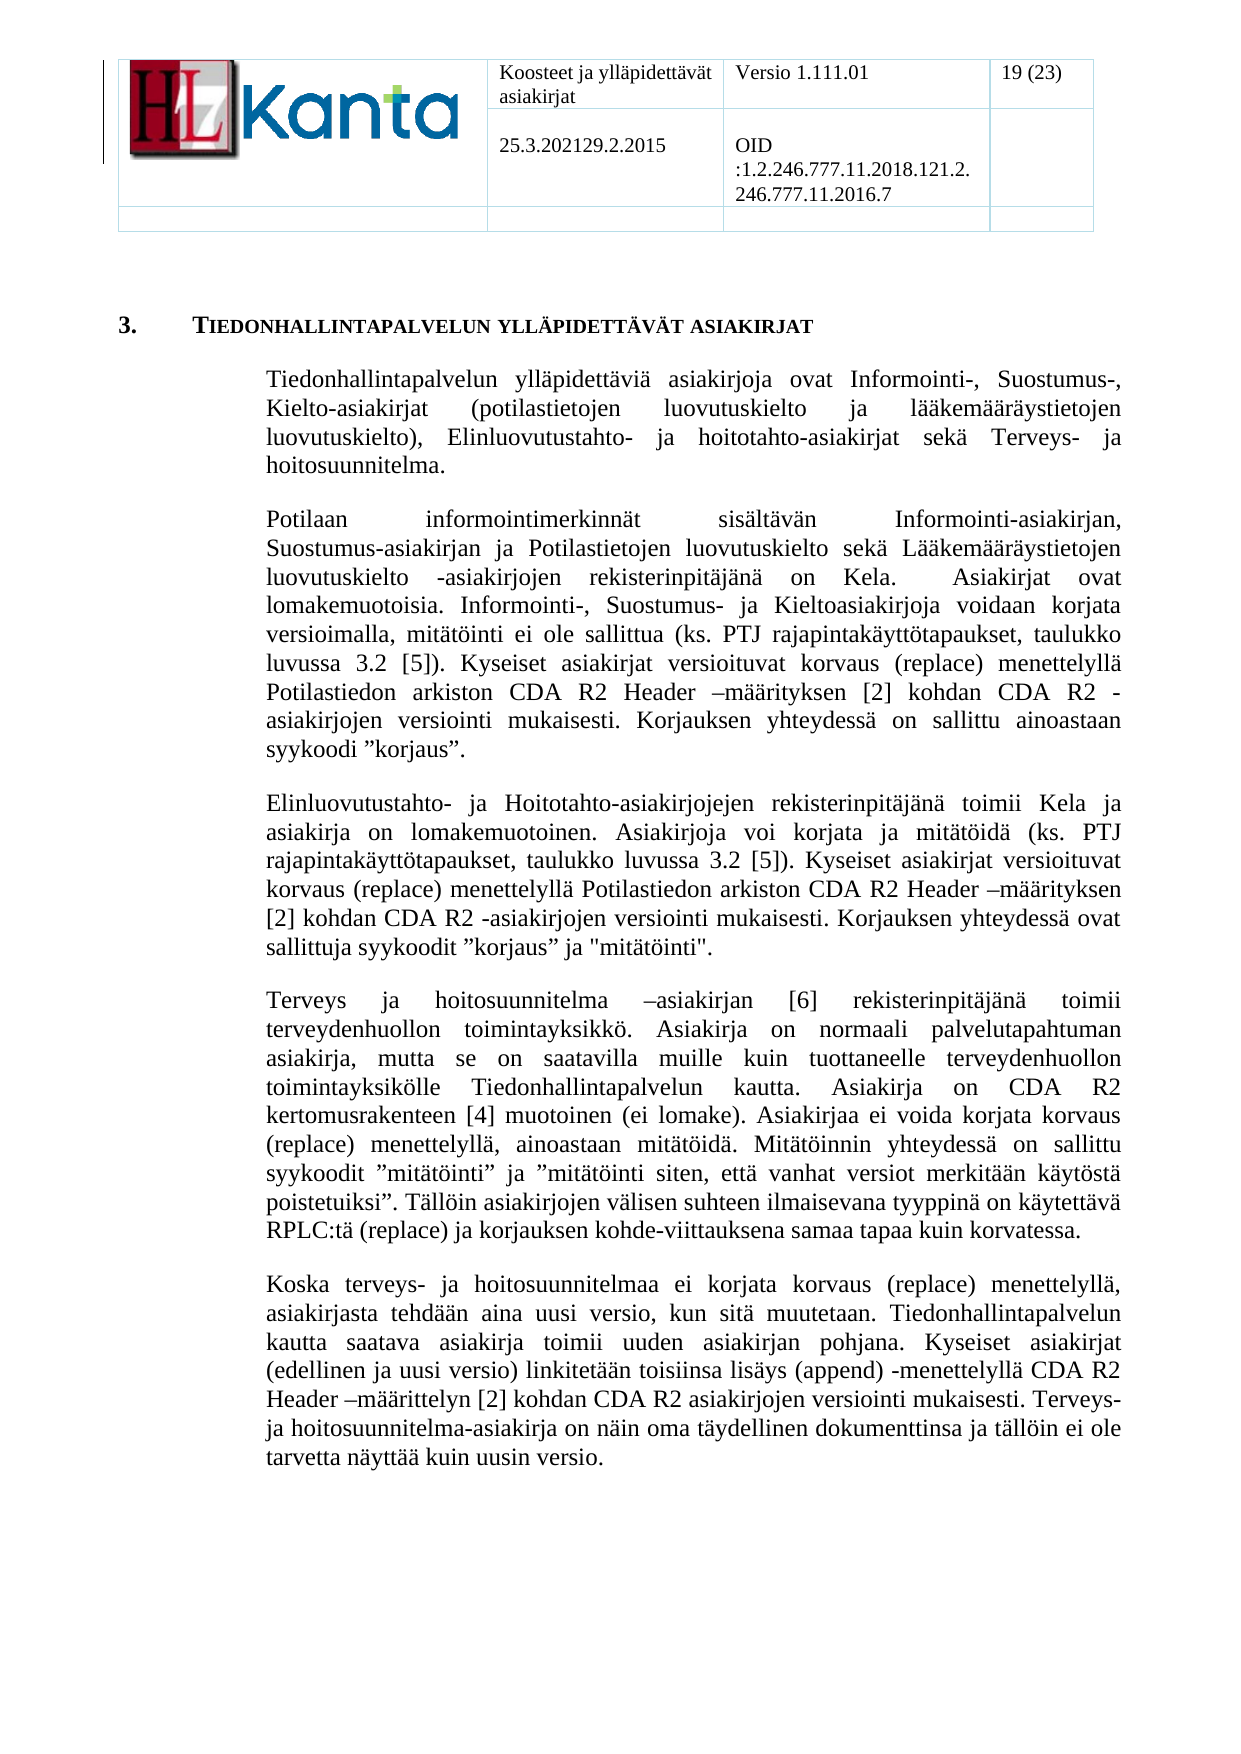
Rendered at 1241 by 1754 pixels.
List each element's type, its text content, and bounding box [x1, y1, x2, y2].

text Potilaan informointimerkinnät sisältävän Informointi-asiakirjan, Suostumus-asiakirjan ja Potilastietojen luovutuskielto sekä Lääkemääräystietojen luovutuskielto -asiakirjojen rekisterinpitäjänä on Kela. Asiakirjat ovat lomakemuotoisia. Informointi-, Suostumus- ja Kieltoasiakirjoja voidaan korjata versioimalla, mitätöinti ei ole sallittua (ks. PTJ rajapintakäyttötapaukset, taulukko luvussa 3.2 [5]). Kyseiset asiakirjat versioituvat korvaus (replace) menettelyllä Potilastiedon arkiston CDA R2 Header –määrityksen [2] kohdan CDA R2 -asiakirjojen versiointi mukaisesti. Korjauksen yhteydessä on sallittu ainoastaan syykoodi ”korjaus”. [266, 504, 1122, 763]
subtitle Tiedonhallintapalvelun ylläpidettävät asiakirjat [118, 310, 1122, 339]
text Terveys ja hoitosuunnitelma –asiakirjan [6] rekisterinpitäjänä toimii terveydenhuollon toimintayksikkö. Asiakirja on normaali palvelutapahtuman asiakirja, mutta se on saatavilla muille kuin tuottaneelle terveydenhuollon toimintayksikölle Tiedonhallintapalvelun kautta. Asiakirja on CDA R2 kertomusrakenteen [4] muotoinen (ei lomake). Asiakirjaa ei voida korjata korvaus (replace) menettelyllä, ainoastaan mitätöidä. Mitätöinnin yhteydessä on sallittu syykoodit ”mitätöinti” ja ”mitätöinti siten, että vanhat versiot merkitään käytöstä poistetuiksi”. Tällöin asiakirjojen välisen suhteen ilmaisevana tyyppinä on käytettävä RPLC:tä (replace) ja korjauksen kohde-viittauksena samaa tapaa kuin korvatessa. [266, 985, 1122, 1244]
text Elinluovutustahto- ja Hoitotahto-asiakirjojejen rekisterinpitäjänä toimii Kela ja asiakirja on lomakemuotoinen. Asiakirjoja voi korjata ja mitätöidä (ks. PTJ rajapintakäyttötapaukset, taulukko luvussa 3.2 [5]). Kyseiset asiakirjat versioituvat korvaus (replace) menettelyllä Potilastiedon arkiston CDA R2 Header –määrityksen [2] kohdan CDA R2 -asiakirjojen versiointi mukaisesti. Korjauksen yhteydessä ovat sallittuja syykoodit ”korjaus” ja "mitätöinti". [266, 788, 1122, 960]
picture [243, 85, 458, 139]
text Koska terveys- ja hoitosuunnitelmaa ei korjata korvaus (replace) menettelyllä, asiakirjasta tehdään aina uusi versio, kun sitä muutetaan. Tiedonhallintapalvelun kautta saatava asiakirja toimii uuden asiakirjan pohjana. Kyseiset asiakirjat (edellinen ja uusi versio) linkitetään toisiinsa lisäys (append) -menettelyllä CDA R2 Header –määrittelyn [2] kohdan CDA R2 asiakirjojen versiointi mukaisesti. Terveys- ja hoitosuunnitelma-asiakirja on näin oma täydellinen dokumenttinsa ja tällöin ei ole tarvetta näyttää kuin uusin versio. [266, 1269, 1122, 1470]
text Tiedonhallintapalvelun ylläpidettäviä asiakirjoja ovat Informointi-, Suostumus-, Kielto-asiakirjat (potilastietojen luovutuskielto ja lääkemääräystietojen luovutuskielto), Elinluovutustahto- ja hoitotahto-asiakirjat sekä Terveys- ja hoitosuunnitelma. [266, 364, 1122, 479]
picture [129, 60, 241, 160]
